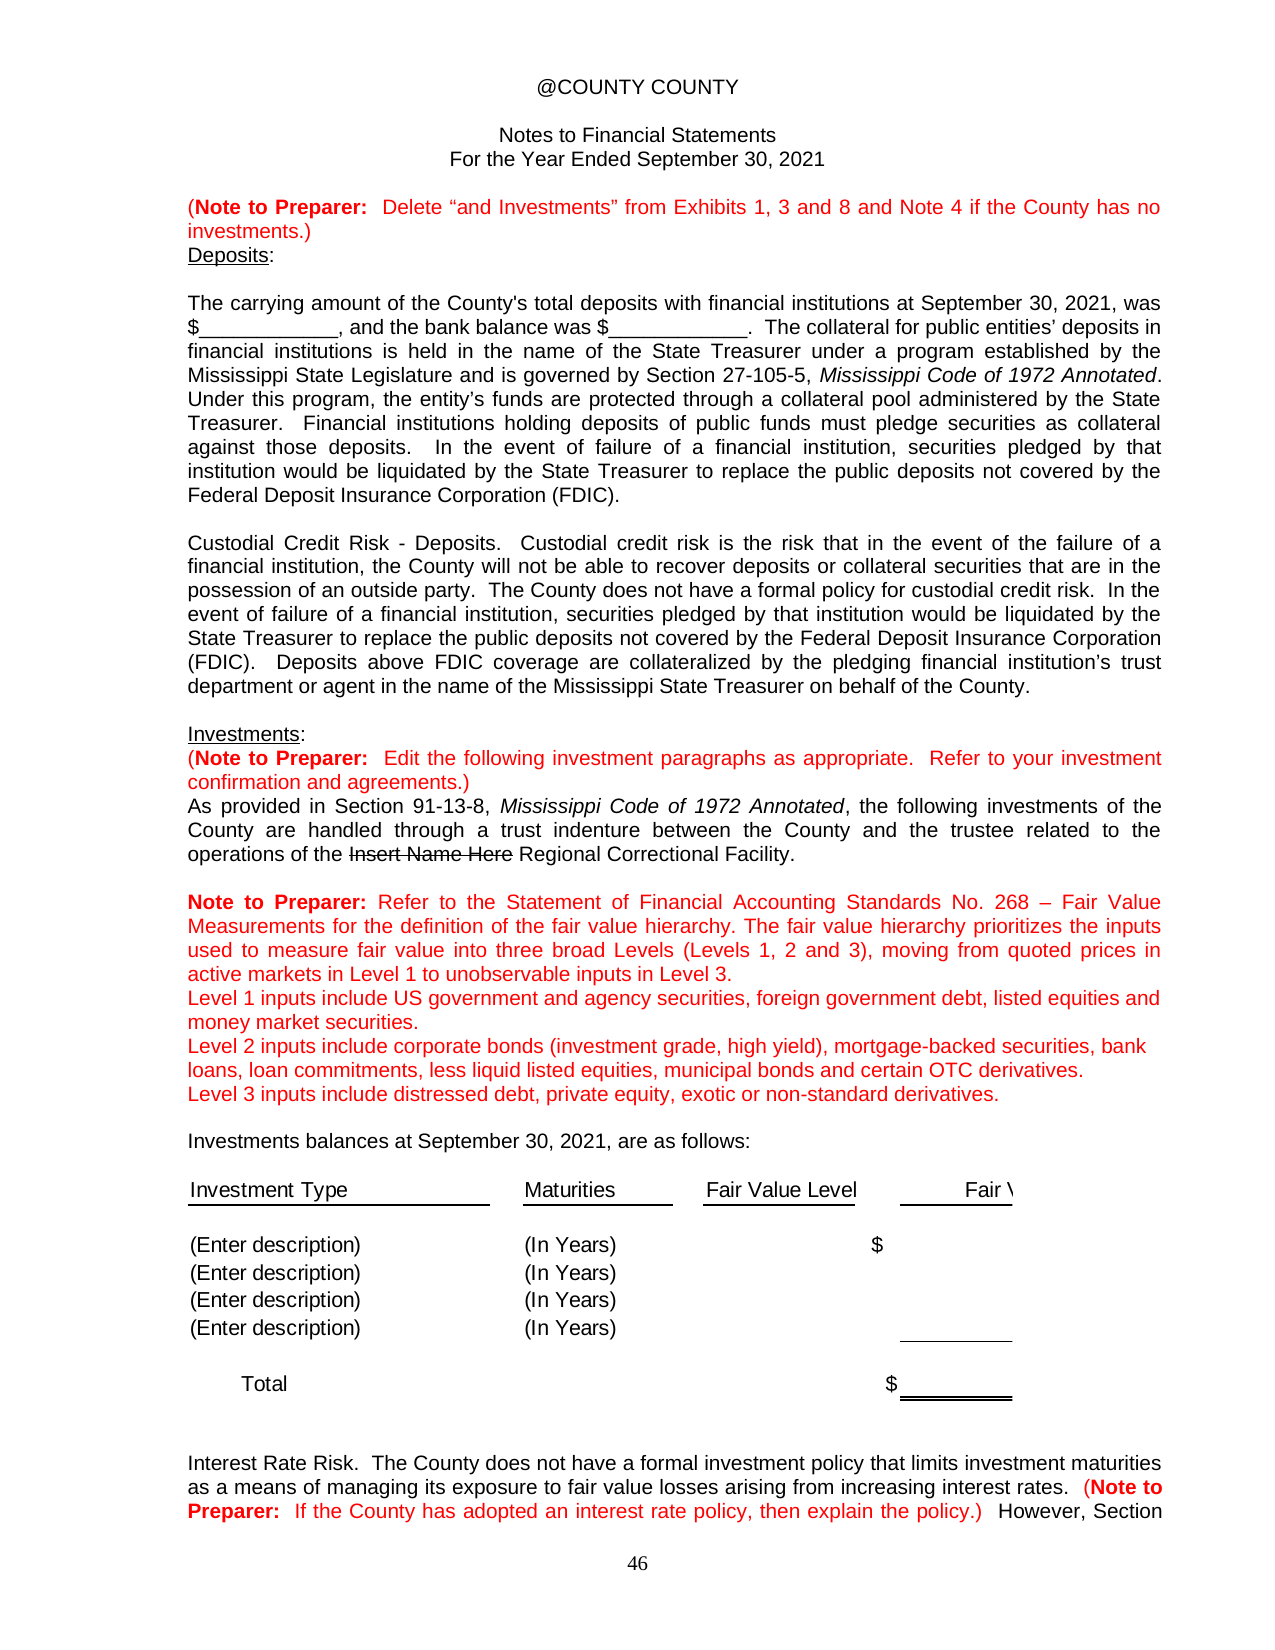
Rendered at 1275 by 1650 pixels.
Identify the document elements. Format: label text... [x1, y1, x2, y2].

text As provided in Section 91-13-8, Mississippi Code of 1972 Annotated, the following investments of the County are handled through a trust indenture between the County and the trustee related to the operations of the Insert Name Here Regional Correctional Facility. [187, 794, 1162, 866]
text Level 3 inputs include distressed debt, private equity, exotic or non-standard derivatives. [112, 1081, 1162, 1105]
text Note to Preparer: Refer to the Statement of Financial Accounting Standards No. 268 – Fair Value Measurements for the definition of the fair value hierarchy. The fair value hierarchy prioritizes the inputs used to measure fair value into three broad Levels (Levels 1, 2 and 3), moving from quoted prices in active markets in Level 1 to unobservable inputs in Level 3. [187, 890, 1162, 986]
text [187, 1451, 1162, 1523]
text Investments: [112, 722, 1162, 746]
text (Note to Preparer: Delete “and Investments” from Exhibits 1, 3 and 8 and Note 4 if the County has no investments.) [187, 195, 1162, 243]
text Custodial Credit Risk - Deposits. Custodial credit risk is the risk that in the event of the failure of a financial institution, the County will not be able to recover deposits or collateral securities that are in the possession of an outside party. The County does not have a formal policy for custodial credit risk. In the event of failure of a financial institution, securities pledged by that institution would be liquidated by the State Treasurer to replace the public deposits not covered by the Federal Deposit Insurance Corporation (FDIC). Deposits above FDIC coverage are collateralized by the pledging financial institution’s trust department or agent in the name of the Mississippi State Treasurer on behalf of the County. [187, 530, 1162, 698]
text The carrying amount of the County's total deposits with financial institutions at September 30, 2021, was $____________, and the bank balance was $____________. The collateral for public entities’ deposits in financial institutions is held in the name of the State Treasurer under a program established by the Mississippi State Legislature and is governed by Section 27-105-5, Mississippi Code of 1972 Annotated. Under this program, the entity’s funds are protected through a collateral pool administered by the State Treasurer. Financial institutions holding deposits of public funds must pledge securities as collateral against those deposits. In the event of failure of a financial institution, securities pledged by that institution would be liquidated by the State Treasurer to replace the public deposits not covered by the Federal Deposit Insurance Corporation (FDIC). [187, 291, 1162, 506]
text Investments balances at September 30, 2021, are as follows: [187, 1129, 1162, 1153]
text (Note to Preparer: Edit the following investment paragraphs as appropriate. Refer to your investment confirmation and agreements.) [187, 746, 1162, 794]
text Level 1 inputs include US government and agency securities, foreign government debt, listed equities and money market securities. [187, 986, 1162, 1033]
text Deposits: [187, 243, 1162, 267]
text Level 2 inputs include corporate bonds (investment grade, high yield), mortgage-backed securities, bank loans, loan commitments, less liquid listed equities, municipal bonds and certain OTC derivatives. [187, 1033, 1162, 1081]
